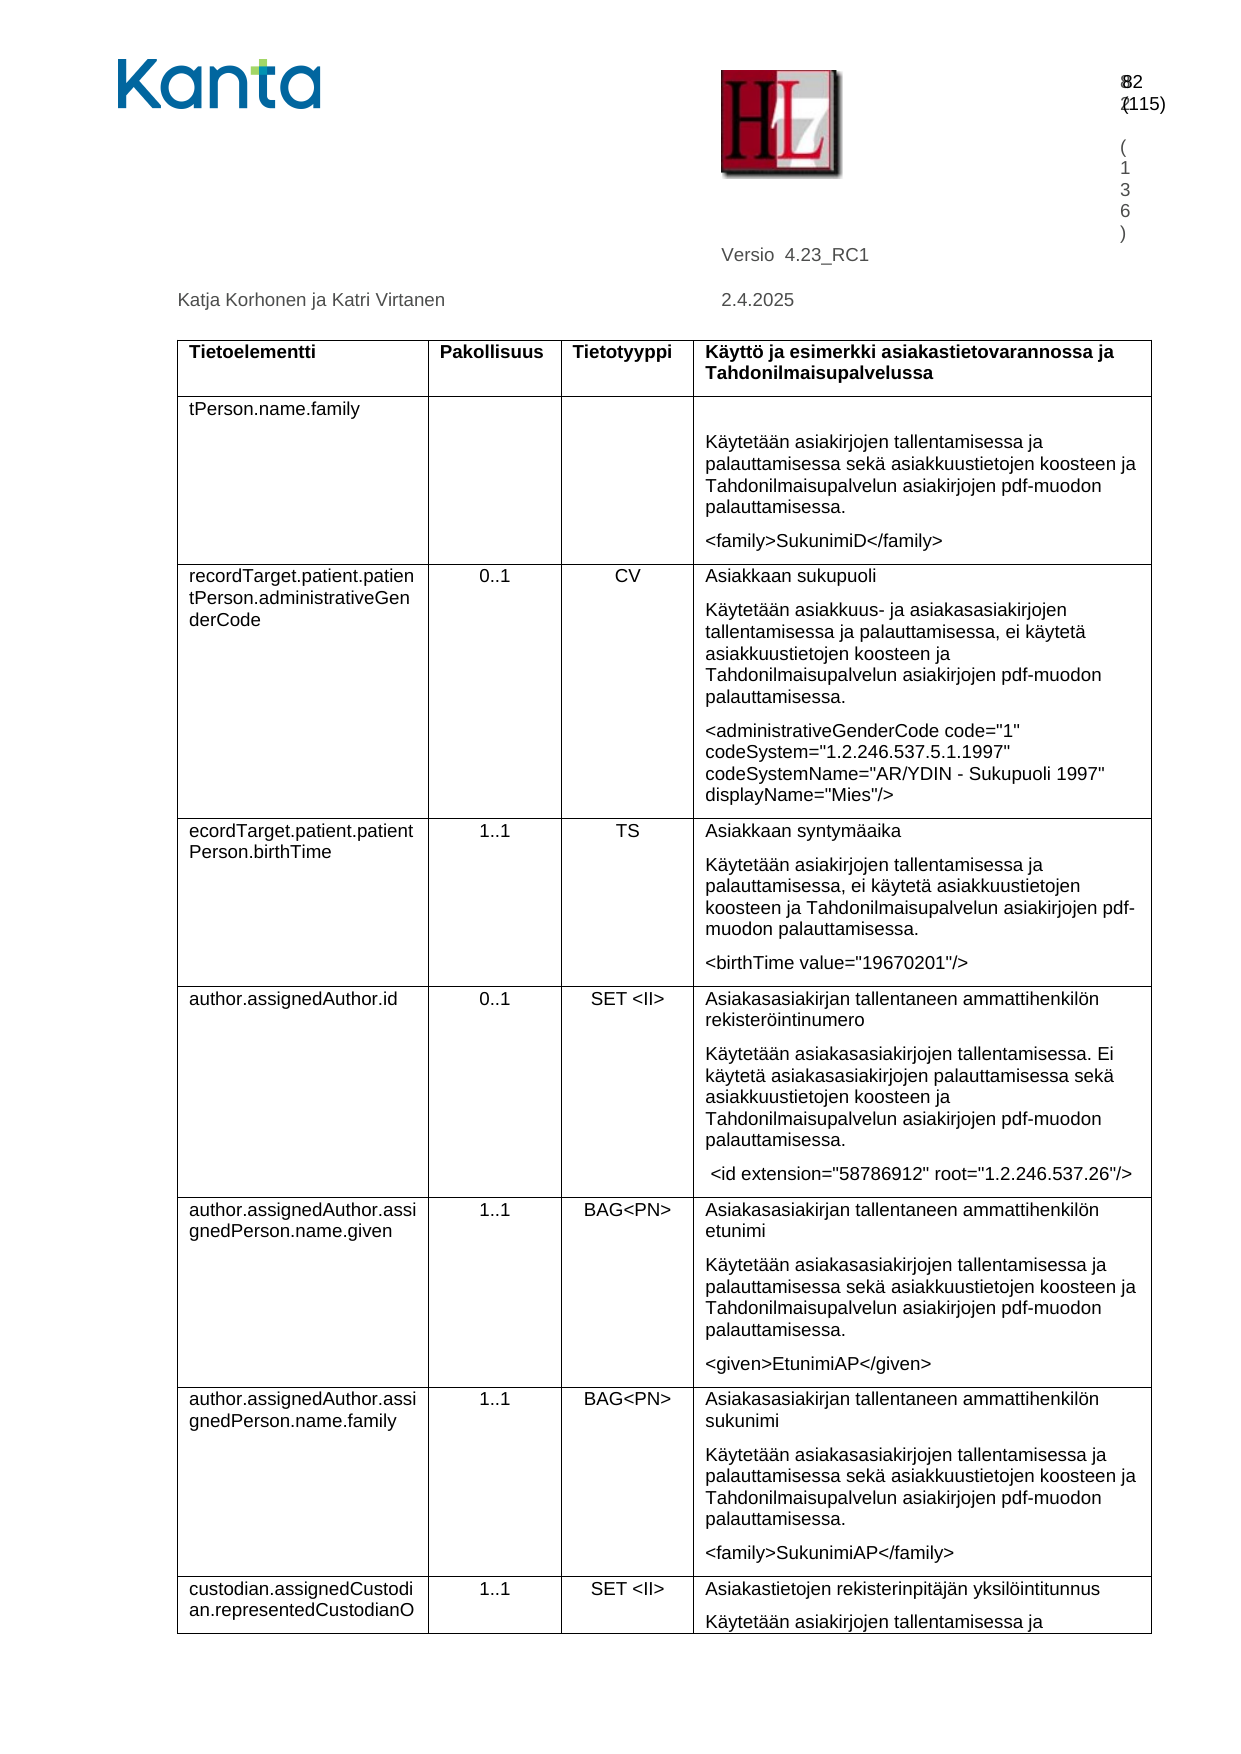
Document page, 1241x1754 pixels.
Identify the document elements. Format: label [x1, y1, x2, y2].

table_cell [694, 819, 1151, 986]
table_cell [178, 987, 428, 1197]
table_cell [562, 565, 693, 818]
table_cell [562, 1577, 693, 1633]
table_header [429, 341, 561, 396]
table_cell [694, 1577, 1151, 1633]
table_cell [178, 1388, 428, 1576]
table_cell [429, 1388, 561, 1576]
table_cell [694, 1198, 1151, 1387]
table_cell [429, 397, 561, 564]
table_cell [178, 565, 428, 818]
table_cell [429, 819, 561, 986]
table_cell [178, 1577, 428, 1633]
picture [721, 70, 844, 179]
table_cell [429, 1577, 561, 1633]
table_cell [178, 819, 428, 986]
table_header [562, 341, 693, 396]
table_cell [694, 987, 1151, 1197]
picture [118, 59, 321, 109]
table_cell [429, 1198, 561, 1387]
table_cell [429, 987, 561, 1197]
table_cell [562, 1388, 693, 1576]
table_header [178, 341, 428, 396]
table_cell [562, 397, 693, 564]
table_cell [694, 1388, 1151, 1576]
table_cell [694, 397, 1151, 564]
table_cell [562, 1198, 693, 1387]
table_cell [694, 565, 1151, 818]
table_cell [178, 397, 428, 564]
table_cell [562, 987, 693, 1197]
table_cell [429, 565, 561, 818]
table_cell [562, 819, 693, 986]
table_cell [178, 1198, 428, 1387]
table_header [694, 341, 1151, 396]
